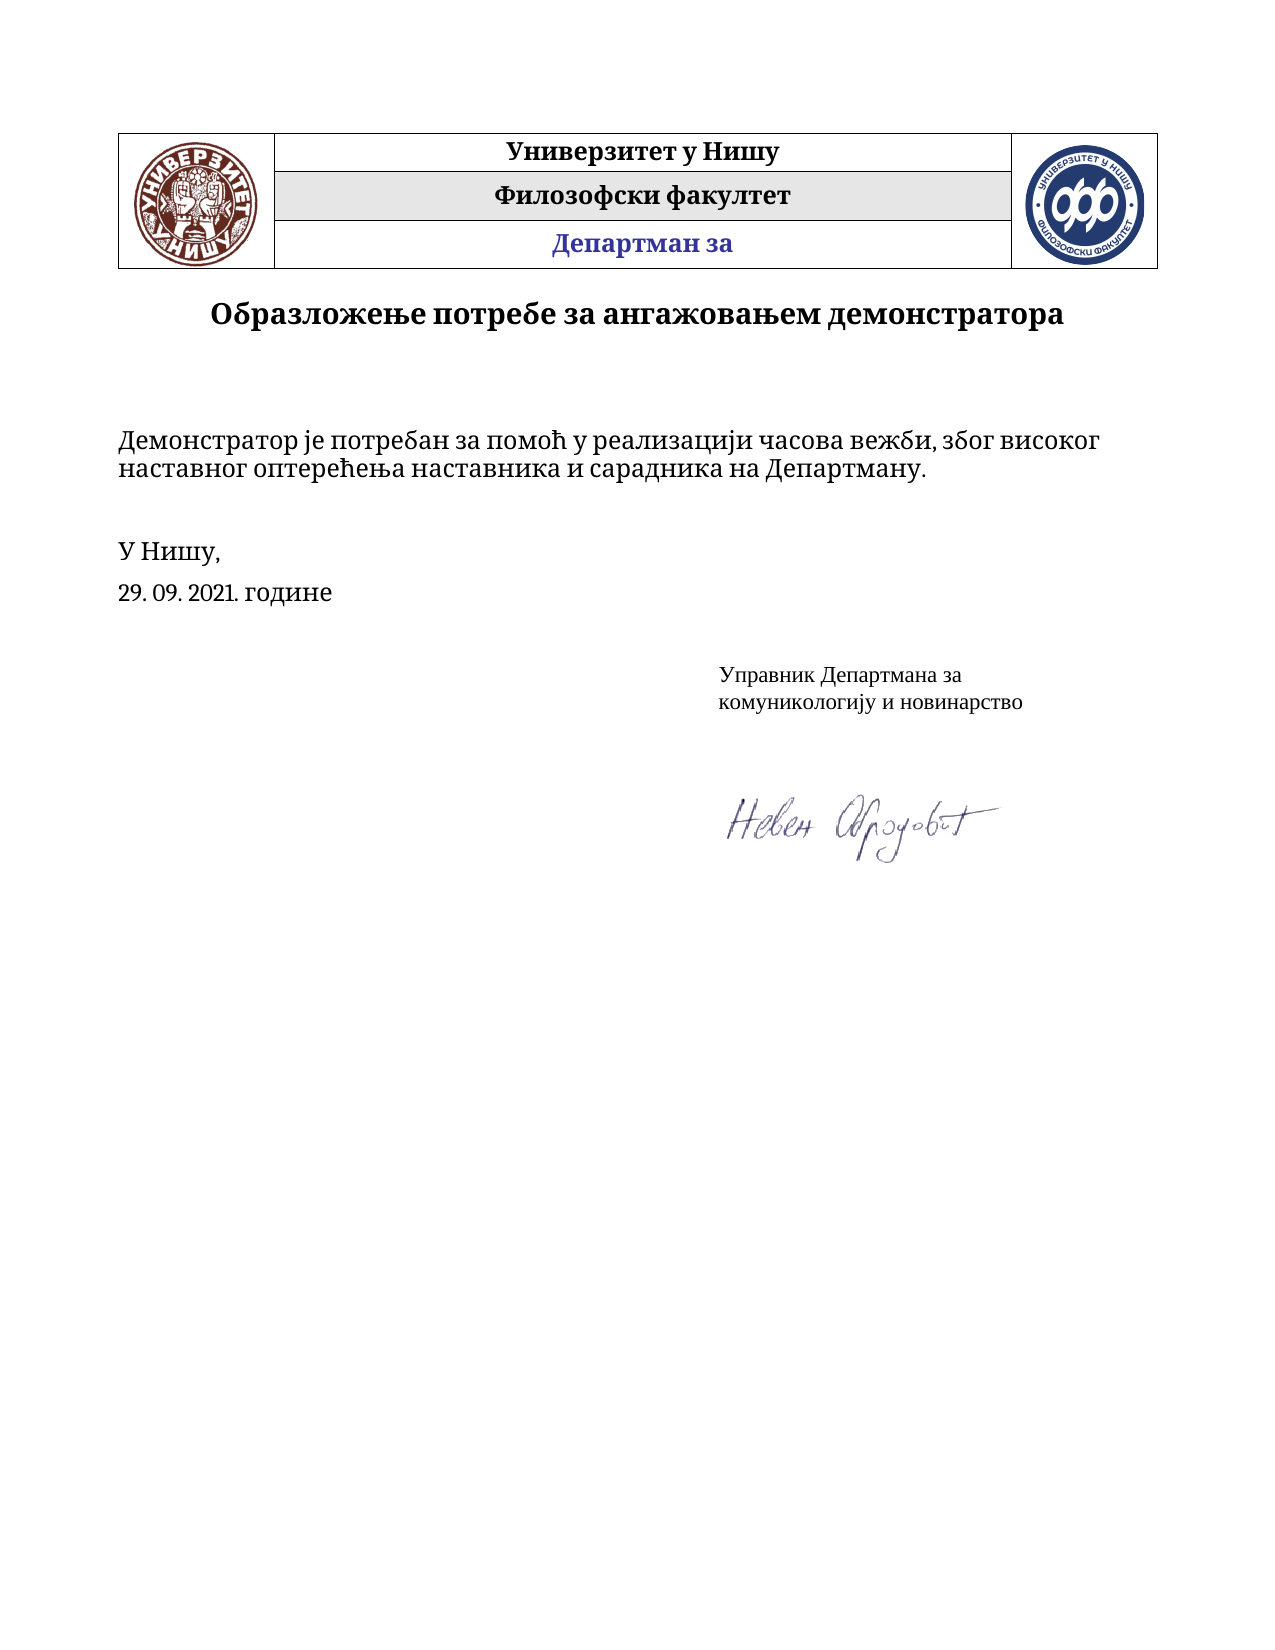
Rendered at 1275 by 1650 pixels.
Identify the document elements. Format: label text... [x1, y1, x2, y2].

picture [718, 793, 1016, 864]
text Образложење потребе за ангажовањем демонстратора [118, 298, 1157, 332]
text Управник Департмана за [718, 662, 1157, 688]
picture [131, 140, 261, 268]
text комуникологију и новинарство [718, 688, 1157, 714]
text Демонстратор је потребан за помоћ у реализацији часова вежби, због високог наставног оптерећења наставника и сарадника на Департману. [118, 427, 1157, 484]
text У Нишу, [118, 538, 1157, 567]
picture [1025, 145, 1145, 265]
text 29. 09. 2021. године [118, 579, 1157, 608]
